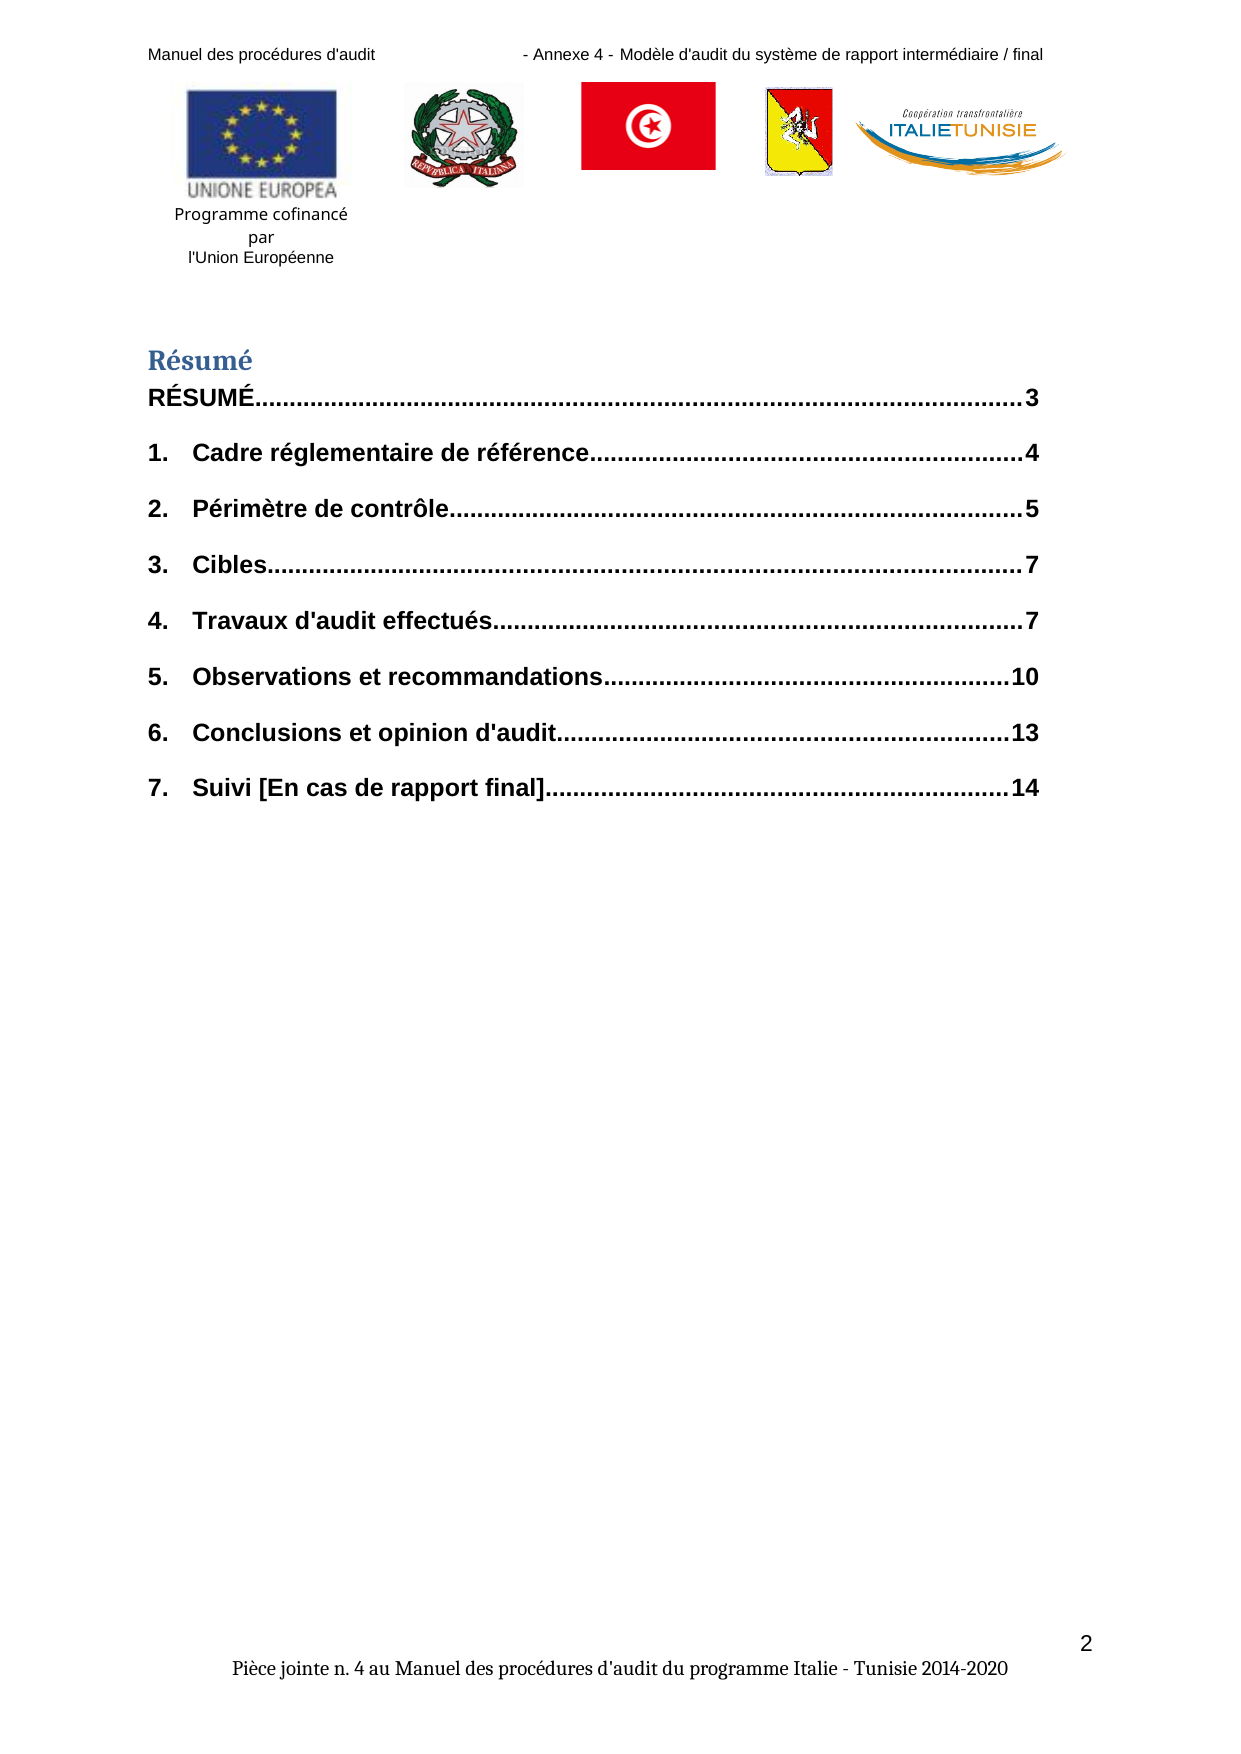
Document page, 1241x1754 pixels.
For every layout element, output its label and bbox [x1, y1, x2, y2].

picture [765, 87, 833, 176]
picture [847, 82, 1075, 197]
picture [403, 82, 524, 188]
picture [170, 82, 352, 203]
picture [581, 82, 716, 170]
